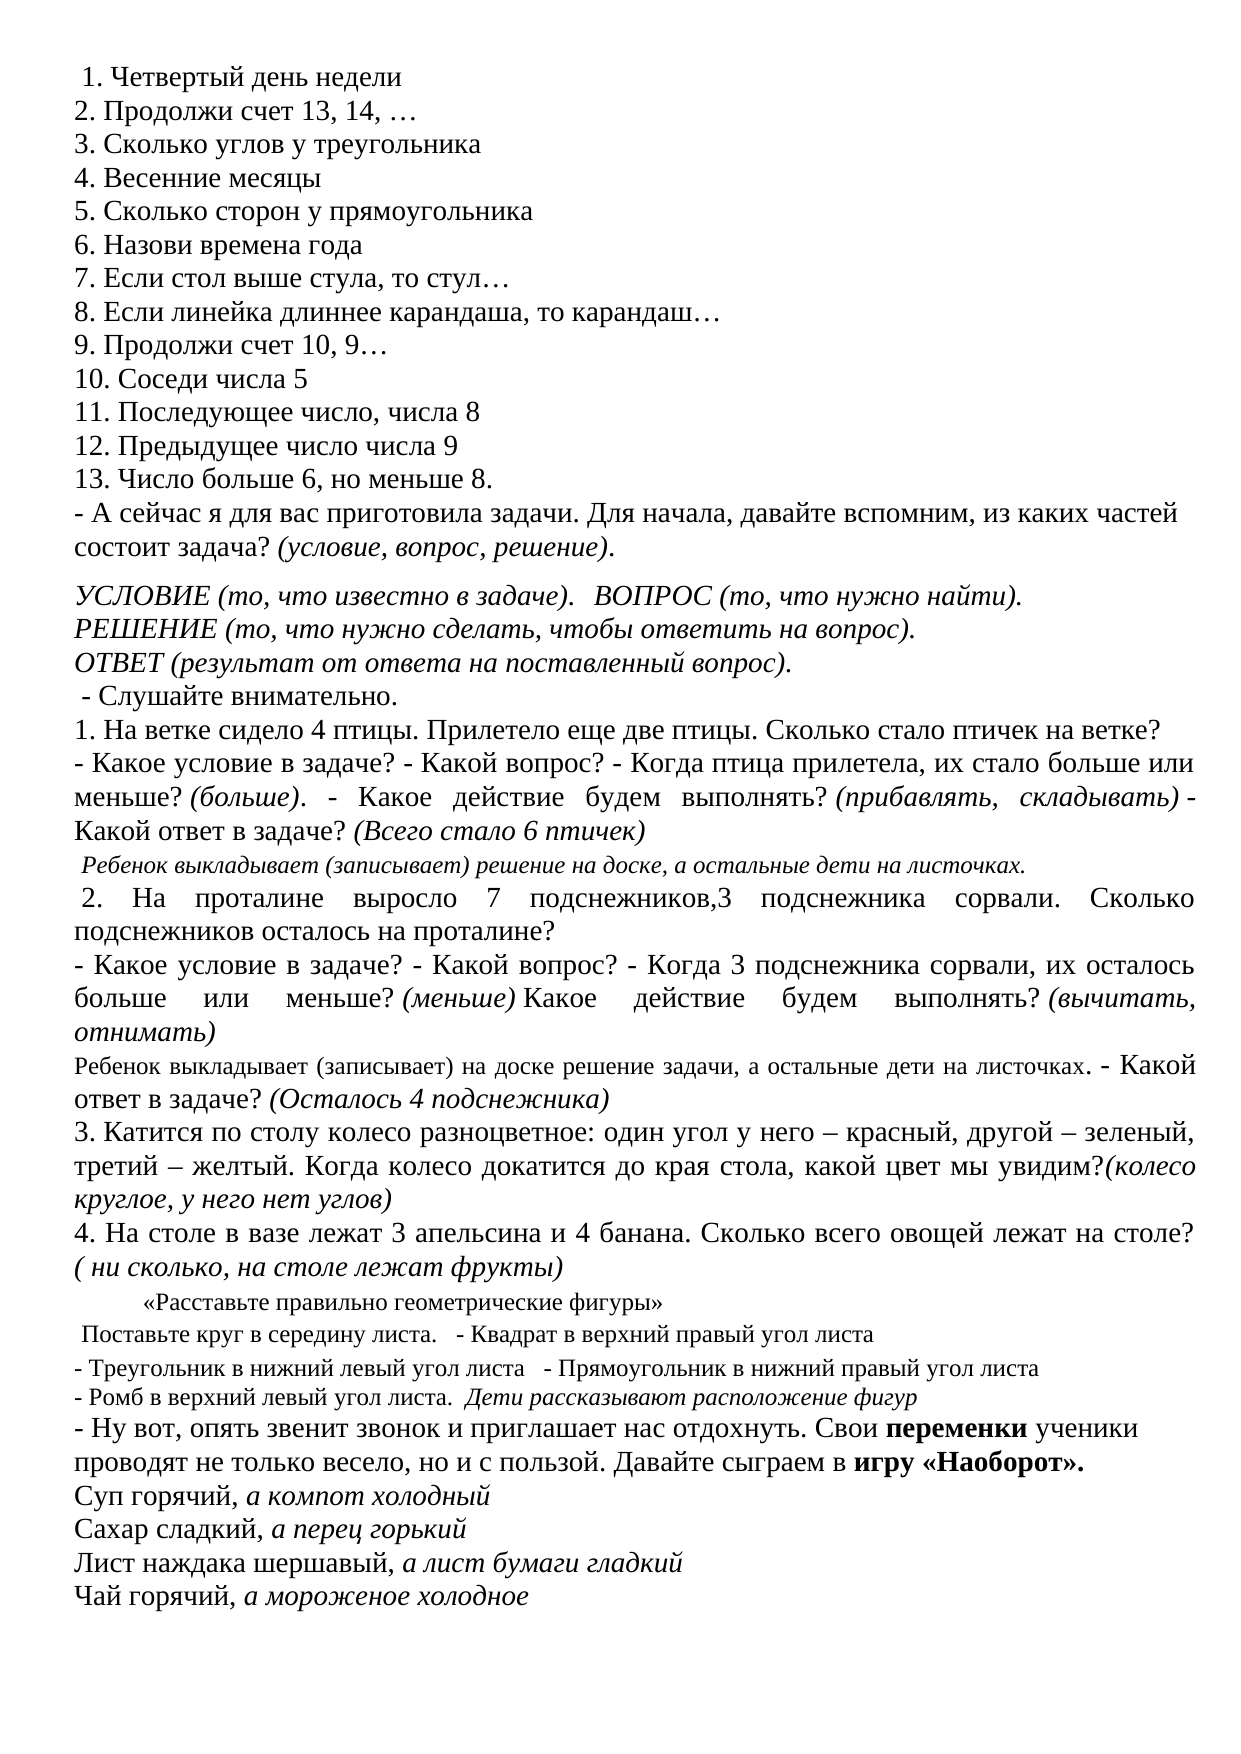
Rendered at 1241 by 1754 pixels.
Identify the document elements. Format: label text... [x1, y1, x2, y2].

text 1. На ветке сидело 4 птицы. Прилетело еще две птицы. Сколько стало птичек на ветке? [74, 712, 1196, 746]
text 10. Соседи числа 5 [74, 361, 1196, 394]
text 5. Сколько сторон у прямоугольника [74, 193, 1196, 227]
text 3. Катится по столу колесо разноцветное: один угол у него – красный, другой – зеленый, третий – желтый. Когда колесо докатится до края стола, какой цвет мы увидим?(колесо круглое, у него нет углов) [74, 1114, 1196, 1215]
text Суп горячий, а компот холодный [74, 1478, 1196, 1511]
text 2. Продолжи счет 13, 14, … [74, 93, 1196, 126]
text - Какое условие в задаче? - Какой вопрос? - Когда 3 подснежника сорвали, их осталось больше или меньше? (меньше) Какое действие будем выполнять? (вычитать, отнимать) [74, 947, 1196, 1047]
text 2. На проталине выросло 7 подснежников,3 подснежника сорвали. Сколько подснежников осталось на проталине? [74, 880, 1196, 947]
text 4. Весенние месяцы [74, 160, 1196, 193]
text - Ну вот, опять звенит звонок и приглашает нас отдохнуть. Свои переменки ученики проводят не только весело, но и с пользой. Давайте сыграем в игру «Наоборот». [74, 1411, 1196, 1478]
text - Треугольник в нижний левый угол листа - Прямоугольник в нижний правый угол листа [74, 1349, 1196, 1382]
text Сахар сладкий, а перец горький [74, 1511, 1196, 1545]
text Ребенок выкладывает (записывает) решение на доске, а остальные дети на листочках. [74, 846, 1196, 880]
text Чай горячий, а мороженое холодное [74, 1578, 1196, 1612]
text - Ромб в верхний левый угол листа. Дети рассказывают расположение фигур [74, 1382, 1196, 1411]
text 6. Назови времена года [74, 227, 1196, 260]
text 12. Предыдущее число числа 9 [74, 428, 1196, 462]
text - А сейчас я для вас приготовила задачи. Для начала, давайте вспомним, из каких частей состоит задача? (условие, вопрос, решение). [74, 495, 1196, 562]
text 4. На столе в вазе лежат 3 апельсина и 4 банана. Сколько всего овощей лежат на столе?( ни сколько, на столе лежат фрукты) [74, 1215, 1196, 1282]
text ОТВЕТ (результат от ответа на поставленный вопрос). [74, 645, 1196, 678]
text 8. Если линейка длиннее карандаша, то карандаш… [74, 294, 1196, 327]
text Лист наждака шершавый, а лист бумаги гладкий [74, 1545, 1196, 1578]
text «Расставьте правильно геометрические фигуры» [74, 1282, 1196, 1315]
text 1. Четвертый день недели [74, 59, 1196, 93]
text УСЛОВИЕ (то, что известно в задаче). ВОПРОС (то, что нужно найти). [74, 578, 1196, 611]
text 7. Если стол выше стула, то стул… [74, 260, 1196, 294]
text 11. Последующее число, числа 8 [74, 394, 1196, 428]
text Поставьте круг в середину листа. - Квадрат в верхний правый угол листа [74, 1315, 1196, 1349]
text РЕШЕНИЕ (то, что нужно сделать, чтобы ответить на вопрос). [74, 611, 1196, 645]
text - Слушайте внимательно. [74, 678, 1196, 712]
text 13. Число больше 6, но меньше 8. [74, 462, 1196, 495]
text 3. Сколько углов у треугольника [74, 126, 1196, 160]
text Ребенок выкладывает (записывает) на доске решение задачи, а остальные дети на листочках. - Какой ответ в задаче? (Осталось 4 подснежника) [74, 1047, 1196, 1114]
text - Какое условие в задаче? - Какой вопрос? - Когда птица прилетела, их стало больше или меньше? (больше). - Какое действие будем выполнять? (прибавлять, складывать) - Какой ответ в задаче? (Всего стало 6 птичек) [74, 746, 1196, 846]
text 9. Продолжи счет 10, 9… [74, 327, 1196, 361]
